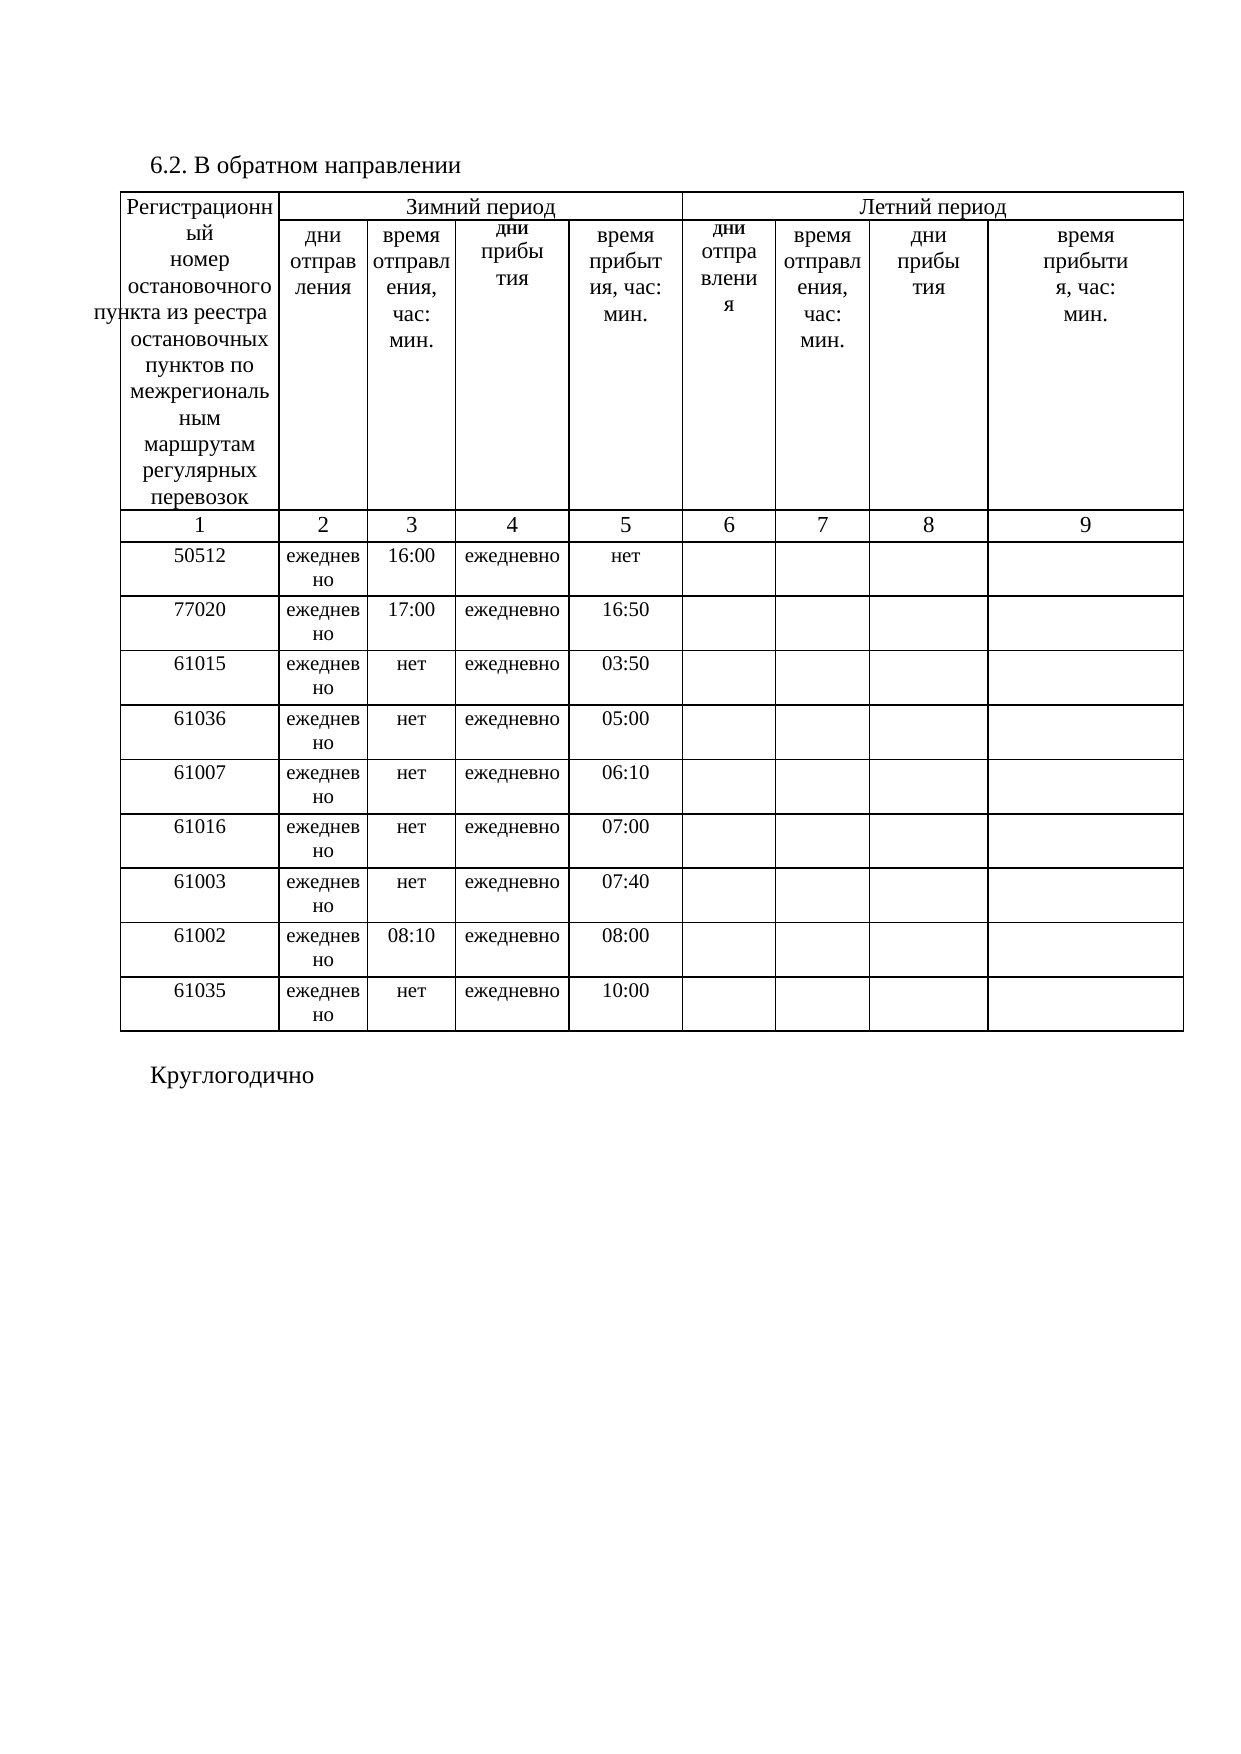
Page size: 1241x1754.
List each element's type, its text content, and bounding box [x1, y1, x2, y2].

table_cell 07:40 [570, 869, 682, 922]
table_cell 08:10 [368, 923, 455, 976]
table_cell ежедневно [280, 651, 367, 704]
table_cell дни прибы тия [870, 221, 987, 509]
table_cell дни отправ ления [280, 221, 367, 509]
table_cell нет [368, 978, 455, 1030]
table_cell [683, 978, 775, 1030]
table_cell [989, 543, 1183, 595]
table_cell 03:50 [570, 651, 682, 704]
table_cell 17:00 [368, 597, 455, 650]
table_cell нет [570, 543, 682, 595]
table_cell нет [368, 869, 455, 922]
table_cell ДНИ отпра влени я [683, 221, 775, 509]
table_cell [989, 597, 1183, 650]
table_cell 61015 [121, 651, 278, 704]
text Круглогодично [150, 1061, 1090, 1089]
table_cell ежедневно [280, 760, 367, 813]
table_cell ежедневно [456, 815, 568, 867]
table_cell ежедневно [456, 869, 568, 922]
table_cell [683, 815, 775, 867]
table_cell ежедневно [280, 706, 367, 758]
table_cell [870, 869, 987, 922]
table_cell время отправл ения, час: мин. [776, 221, 869, 509]
table_cell ежедневно [280, 815, 367, 867]
table_cell 2 [280, 511, 367, 541]
table_cell 8 [870, 511, 987, 541]
table_cell ежедневно [456, 760, 568, 813]
table_cell 61016 [121, 815, 278, 867]
table_cell 16:00 [368, 543, 455, 595]
table_cell [683, 706, 775, 758]
table_cell [989, 706, 1183, 758]
table_cell 08:00 [570, 923, 682, 976]
table_cell [683, 923, 775, 976]
table_cell 9 [989, 511, 1183, 541]
table_cell [989, 760, 1183, 813]
table_cell [870, 760, 987, 813]
table_cell 50512 [121, 543, 278, 595]
table_cell ежедневно [280, 543, 367, 595]
table_cell [870, 706, 987, 758]
table_cell [776, 760, 869, 813]
table_cell ежедневно [280, 978, 367, 1030]
table_cell [683, 760, 775, 813]
table_cell [776, 651, 869, 704]
table_cell нет [368, 651, 455, 704]
table_cell 5 [570, 511, 682, 541]
table_cell [870, 978, 987, 1030]
table_cell 07:00 [570, 815, 682, 867]
table_cell [776, 597, 869, 650]
table_cell ежедневно [280, 923, 367, 976]
table_cell [776, 543, 869, 595]
table_cell 7 [776, 511, 869, 541]
table_cell [989, 978, 1183, 1030]
table_cell [870, 543, 987, 595]
text 6.2. В обратном направлении [150, 150, 1090, 179]
table_cell ежедневно [456, 651, 568, 704]
table_cell [989, 923, 1183, 976]
table_cell ежедневно [456, 978, 568, 1030]
table_cell [683, 651, 775, 704]
table_cell 6 [683, 511, 775, 541]
table_cell нет [368, 760, 455, 813]
table_cell 1 [121, 511, 278, 541]
table_cell нет [368, 706, 455, 758]
table_cell [776, 923, 869, 976]
table_cell 05:00 [570, 706, 682, 758]
table_cell 61035 [121, 978, 278, 1030]
table_cell время отправл ения, час: мин. [368, 221, 455, 509]
table_cell [870, 923, 987, 976]
table_cell [683, 869, 775, 922]
table_cell время прибыт ия, час: мин. [570, 221, 682, 509]
table_cell 61003 [121, 869, 278, 922]
table_cell [870, 597, 987, 650]
table_cell [683, 597, 775, 650]
table_cell ежедневно [456, 597, 568, 650]
table_cell [989, 869, 1183, 922]
table_cell ежедневно [280, 597, 367, 650]
table_cell 16:50 [570, 597, 682, 650]
table_cell 06:10 [570, 760, 682, 813]
table_cell ежедневно [456, 543, 568, 595]
table_cell [776, 869, 869, 922]
table_cell [776, 815, 869, 867]
table_header Зимний период [280, 193, 682, 219]
table_cell 61002 [121, 923, 278, 976]
table_cell 10:00 [570, 978, 682, 1030]
table_cell 61007 [121, 760, 278, 813]
table_cell [870, 651, 987, 704]
table_cell 61036 [121, 706, 278, 758]
table_cell [989, 651, 1183, 704]
table_cell 77020 [121, 597, 278, 650]
table_cell [683, 543, 775, 595]
table_cell ДНИ прибы тия [456, 221, 568, 509]
table_cell [870, 815, 987, 867]
table_cell 4 [456, 511, 568, 541]
table_cell ежедневно [456, 706, 568, 758]
table_cell время прибыти я, час: мин. [989, 221, 1183, 509]
table_cell [776, 706, 869, 758]
table_cell [989, 815, 1183, 867]
table_cell 3 [368, 511, 455, 541]
table_header Летний период [683, 193, 1183, 219]
table_cell [776, 978, 869, 1030]
table_cell ежедневно [456, 923, 568, 976]
table_header Регистрационный номер остановочного пункта из реестра остановочных пунктов по межрегиональным маршрутам регулярных перевозок [121, 193, 278, 509]
table_cell ежедневно [280, 869, 367, 922]
table_cell нет [368, 815, 455, 867]
